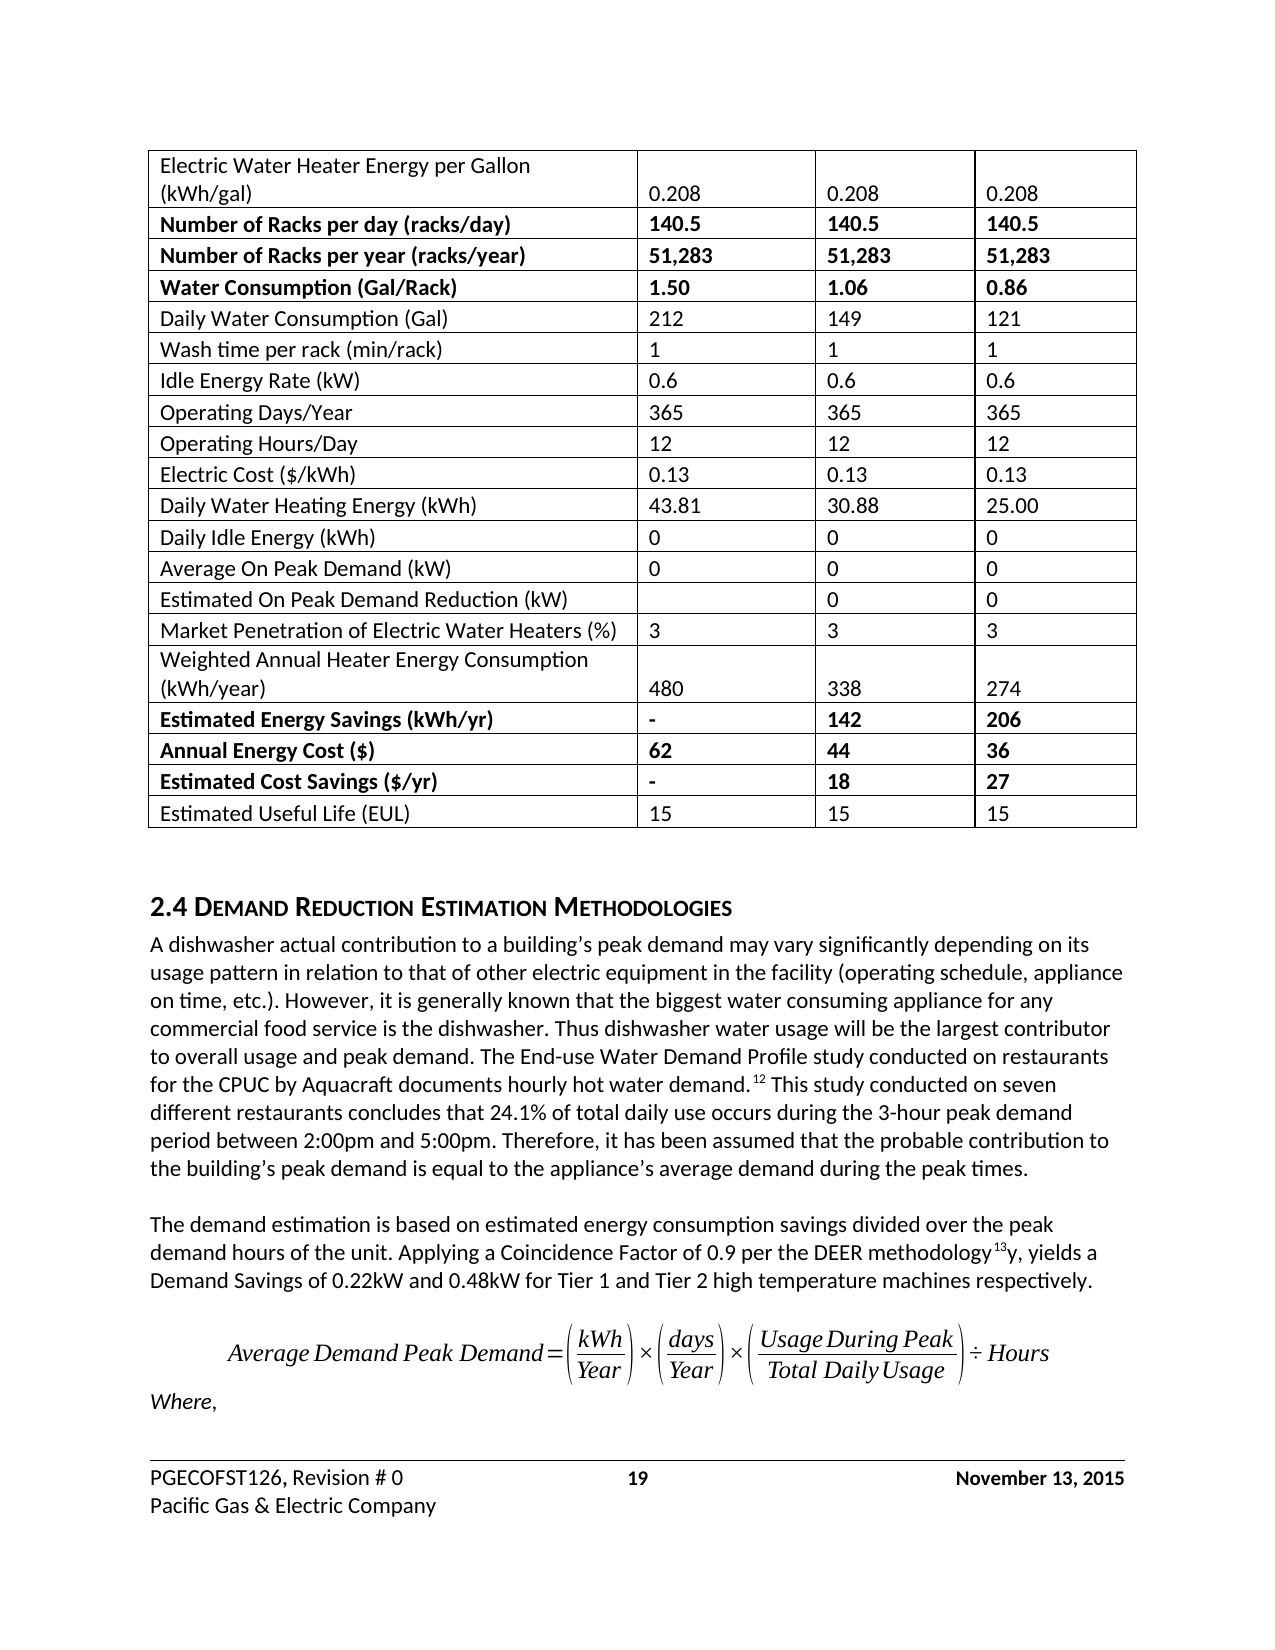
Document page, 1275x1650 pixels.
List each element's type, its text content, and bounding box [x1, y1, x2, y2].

table_cell Electric Cost ($/kWh) [149, 458, 637, 488]
table_cell Electric Water Heater Energy per Gallon (kWh/gal) [149, 151, 637, 207]
table_cell 15 [816, 796, 974, 827]
table_cell Average On Peak Demand (kW) [149, 552, 637, 582]
table_cell 212 [638, 302, 815, 332]
table_cell 0.6 [976, 364, 1136, 394]
table_cell 62 [638, 734, 815, 764]
table_cell 149 [816, 302, 974, 332]
table_cell 1.06 [816, 271, 974, 301]
table_cell 0.6 [816, 364, 974, 394]
table_cell 121 [976, 302, 1136, 332]
table_cell 36 [976, 734, 1136, 764]
table_cell 365 [816, 396, 974, 426]
table_cell 25.00 [976, 489, 1136, 519]
table_cell 206 [976, 703, 1136, 733]
table_cell 365 [976, 396, 1136, 426]
table_cell Water Consumption (Gal/Rack) [149, 271, 637, 301]
table_cell 0 [816, 583, 974, 613]
table_cell 1 [976, 333, 1136, 363]
table_cell 0 [976, 521, 1136, 551]
table_cell Estimated Cost Savings ($/yr) [149, 765, 637, 795]
table_cell 274 [976, 646, 1136, 702]
table_cell Operating Days/Year [149, 396, 637, 426]
table_cell 3 [816, 614, 974, 644]
table_cell Estimated On Peak Demand Reduction (kW) [149, 583, 637, 613]
table_cell 30.88 [816, 489, 974, 519]
table_cell Daily Idle Energy (kWh) [149, 521, 637, 551]
table_cell 0.13 [816, 458, 974, 488]
table_cell Estimated Useful Life (EUL) [149, 796, 637, 827]
table_cell Daily Water Heating Energy (kWh) [149, 489, 637, 519]
table_cell 0 [638, 552, 815, 582]
table_cell 12 [976, 427, 1136, 457]
table_cell Number of Racks per day (racks/day) [149, 208, 637, 238]
text A dishwasher actual contribution to a building’s peak demand may vary significantly depending on its usage pattern in relation to that of other electric equipment in the facility (operating schedule, appliance on time, etc.). However, it is generally known that the biggest water consuming appliance for any commercial food service is the dishwasher. Thus dishwasher water usage will be the largest contributor to overall usage and peak demand. The End-use Water Demand Profile study conducted on restaurants for the CPUC by Aquacraft documents hourly hot water demand. This study conducted on seven different restaurants concludes that 24.1% of total daily use occurs during the 3-hour peak demand period between 2:00pm and 5:00pm. Therefore, it has been assumed that the probable contribution to the building’s peak demand is equal to the appliance’s average demand during the peak times. [150, 930, 1125, 1182]
table_cell [638, 583, 815, 613]
table_cell Wash time per rack (min/rack) [149, 333, 637, 363]
table_cell 1 [816, 333, 974, 363]
table_cell Daily Water Consumption (Gal) [149, 302, 637, 332]
table_cell 27 [976, 765, 1136, 795]
subtitle 2.4 Demand Reduction Estimation Methodologies [150, 888, 1125, 924]
table_cell 0.208 [638, 151, 815, 207]
table_cell Number of Racks per year (racks/year) [149, 239, 637, 269]
table_cell 0.208 [816, 151, 974, 207]
table_cell 12 [816, 427, 974, 457]
table_cell 0 [816, 552, 974, 582]
table_cell 15 [638, 796, 815, 827]
table_cell 0 [816, 521, 974, 551]
table_cell 3 [976, 614, 1136, 644]
table_cell 142 [816, 703, 974, 733]
table_cell 0.6 [638, 364, 815, 394]
table_cell 1 [638, 333, 815, 363]
table_cell 44 [816, 734, 974, 764]
table_cell 0 [976, 552, 1136, 582]
table_cell Weighted Annual Heater Energy Consumption (kWh/year) [149, 646, 637, 702]
table_cell 43.81 [638, 489, 815, 519]
table_cell 18 [816, 765, 974, 795]
table_cell - [638, 703, 815, 733]
table_cell 51,283 [638, 239, 815, 269]
table_cell 0 [638, 521, 815, 551]
table_cell 140.5 [816, 208, 974, 238]
table_cell 140.5 [638, 208, 815, 238]
table_cell 1.50 [638, 271, 815, 301]
table_cell 338 [816, 646, 974, 702]
table_cell 15 [976, 796, 1136, 827]
table_cell 0.13 [976, 458, 1136, 488]
table_cell 365 [638, 396, 815, 426]
table_cell 0 [976, 583, 1136, 613]
table_cell Idle Energy Rate (kW) [149, 364, 637, 394]
table_cell 140.5 [976, 208, 1136, 238]
table_cell 0.208 [976, 151, 1136, 207]
table_cell 0.86 [976, 271, 1136, 301]
table_cell 480 [638, 646, 815, 702]
text The demand estimation is based on estimated energy consumption savings divided over the peak demand hours of the unit. Applying a Coincidence Factor of 0.9 per the DEER methodologyy, yields a Demand Savings of 0.22kW and 0.48kW for Tier 1 and Tier 2 high temperature machines respectively. [150, 1210, 1125, 1294]
text Where, [150, 1387, 1125, 1416]
table_cell 3 [638, 614, 815, 644]
table_cell 51,283 [976, 239, 1136, 269]
table_cell Estimated Energy Savings (kWh/yr) [149, 703, 637, 733]
table_cell 0.13 [638, 458, 815, 488]
table_cell 12 [638, 427, 815, 457]
table_cell Operating Hours/Day [149, 427, 637, 457]
table_cell - [638, 765, 815, 795]
table_cell 51,283 [816, 239, 974, 269]
table_cell Market Penetration of Electric Water Heaters (%) [149, 614, 637, 644]
table_cell Annual Energy Cost ($) [149, 734, 637, 764]
